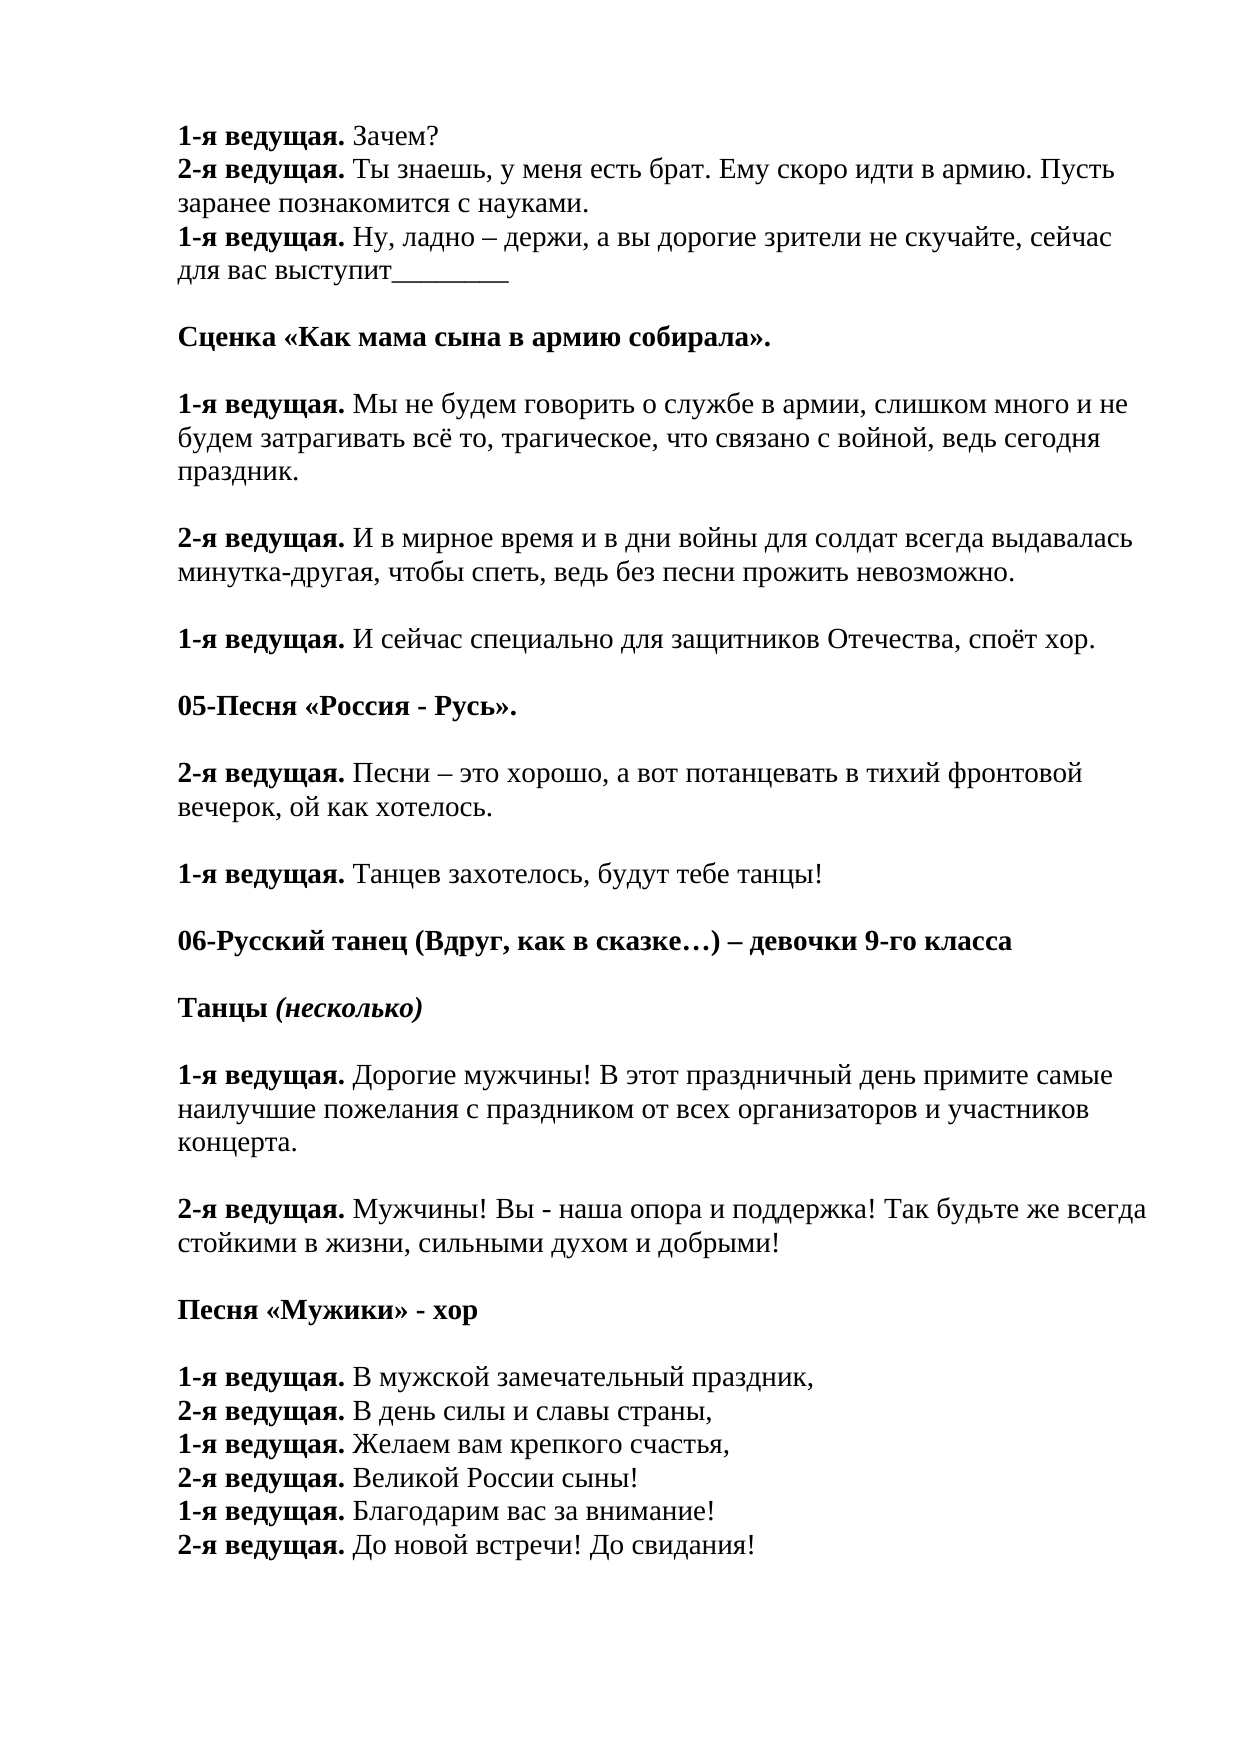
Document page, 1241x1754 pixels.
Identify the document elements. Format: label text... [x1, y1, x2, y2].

text 1-я ведущая. И сейчас специально для защитников Отечества, споёт хор. [177, 621, 1152, 655]
text 05-Песня «Россия - Русь». [177, 688, 1152, 722]
text 1-я ведущая. Ну, ладно – держи, а вы дорогие зрители не скучайте, сейчас для вас выступит________ [177, 219, 1152, 286]
text 2-я ведущая. Мужчины! Вы - наша опора и поддержка! Так будьте же всегда стойкими в жизни, сильными духом и добрыми! [177, 1191, 1152, 1258]
text 1-я ведущая. В мужской замечательный праздник, [177, 1359, 1152, 1393]
text 2-я ведущая. И в мирное время и в дни войны для солдат всегда выдавалась минутка-другая, чтобы спеть, ведь без песни прожить невозможно. [177, 521, 1152, 588]
text Сценка «Как мама сына в армию собирала». [177, 319, 1152, 353]
text 1-я ведущая. Танцев захотелось, будут тебе танцы! [177, 856, 1152, 889]
text 1-я ведущая. Желаем вам крепкого счастья, [177, 1426, 1152, 1460]
text 2-я ведущая. Песни – это хорошо, а вот потанцевать в тихий фронтовой вечерок, ой как хотелось. [177, 755, 1152, 822]
text 06-Русский танец (Вдруг, как в сказке…) – девочки 9-го класса [177, 923, 1152, 957]
text 1-я ведущая. Мы не будем говорить о службе в армии, слишком много и не будем затрагивать всё то, трагическое, что связано с войной, ведь сегодня праздник. [177, 386, 1152, 487]
text 2-я ведущая. До новой встречи! До свидания! [177, 1527, 1152, 1560]
text 1-я ведущая. Благодарим вас за внимание! [177, 1493, 1152, 1527]
text 1-я ведущая. Дорогие мужчины! В этот праздничный день примите самые наилучшие пожелания с праздником от всех организаторов и участников концерта. [177, 1057, 1152, 1158]
text 2-я ведущая. В день силы и славы страны, [177, 1393, 1152, 1426]
text 2-я ведущая. Великой России сыны! [177, 1460, 1152, 1493]
text Песня «Мужики» - хор [177, 1292, 1152, 1326]
text Танцы (несколько) [177, 990, 1152, 1024]
text 2-я ведущая. Ты знаешь, у меня есть брат. Ему скоро идти в армию. Пусть заранее познакомится с науками. [177, 152, 1152, 219]
text 1-я ведущая. Зачем? [177, 118, 1152, 152]
